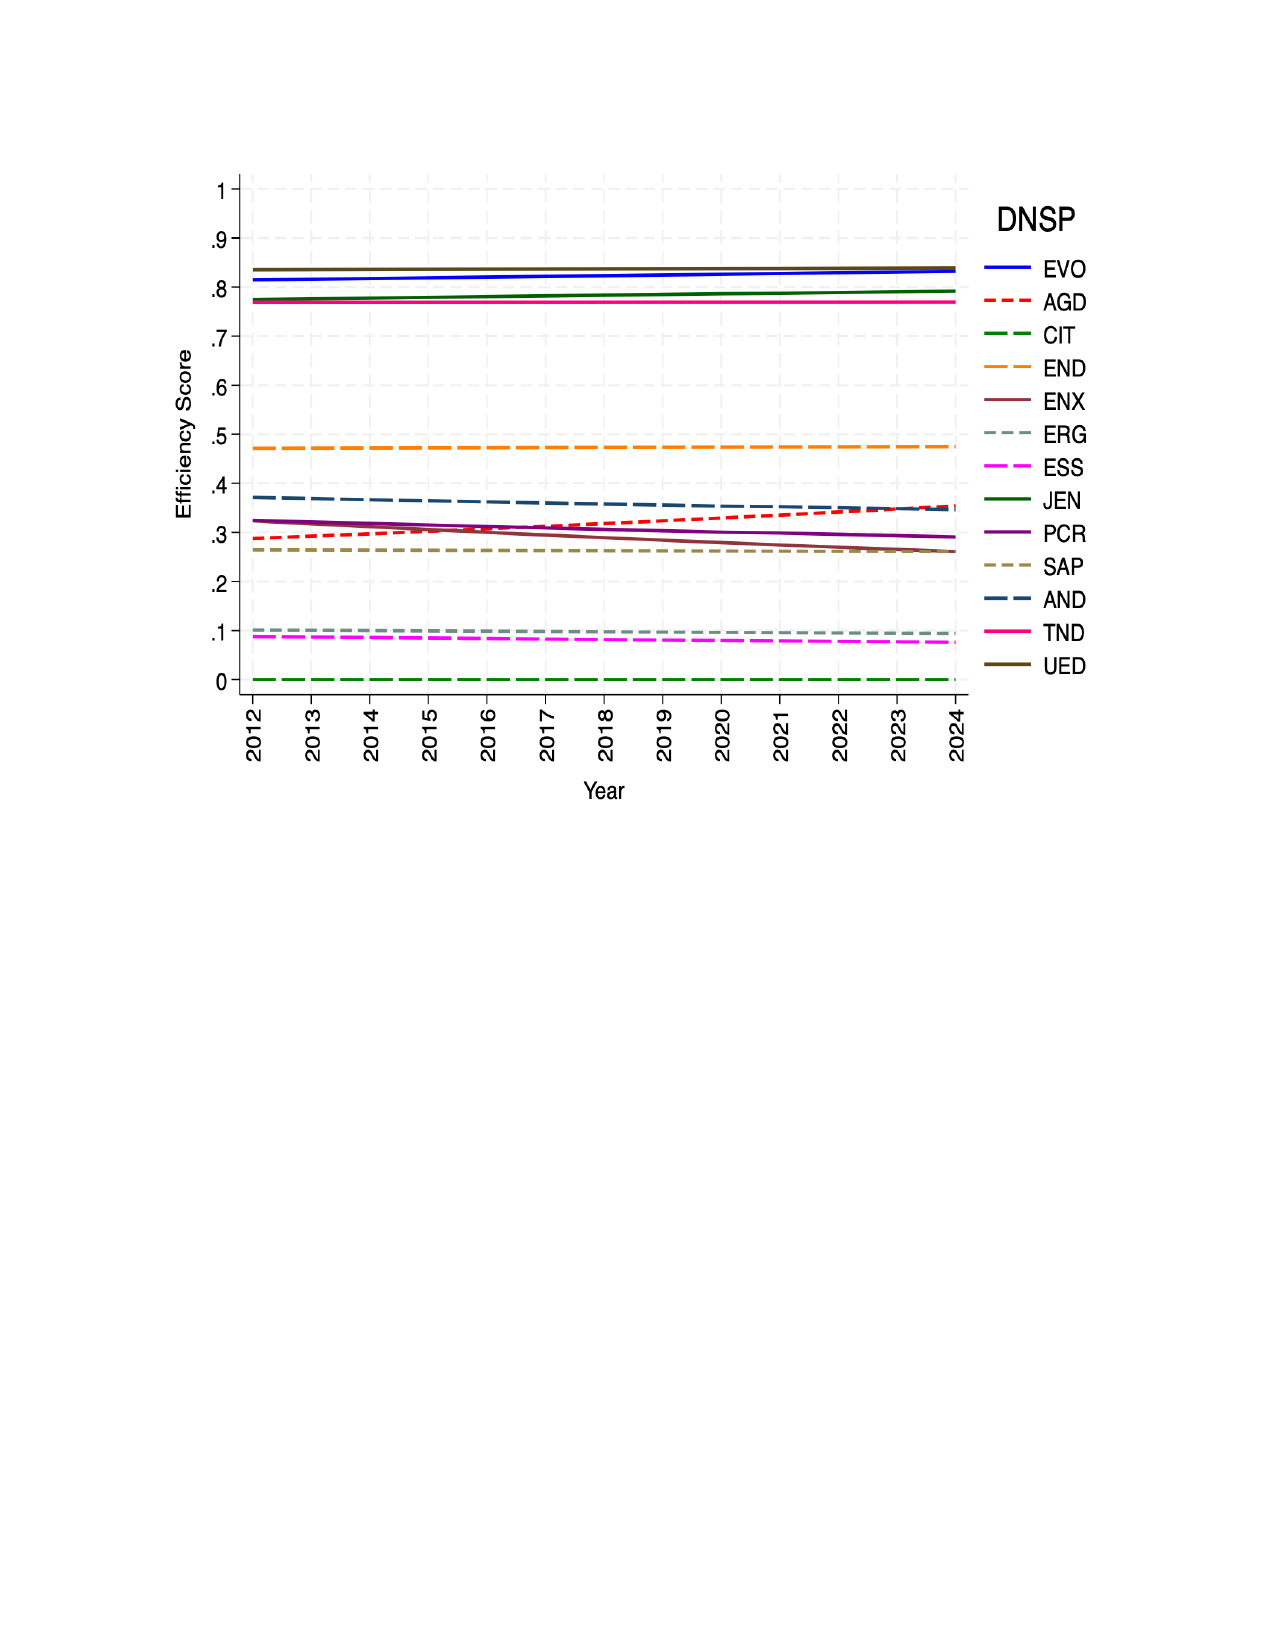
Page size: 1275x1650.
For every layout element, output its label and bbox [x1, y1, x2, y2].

picture [150, 150, 1125, 833]
